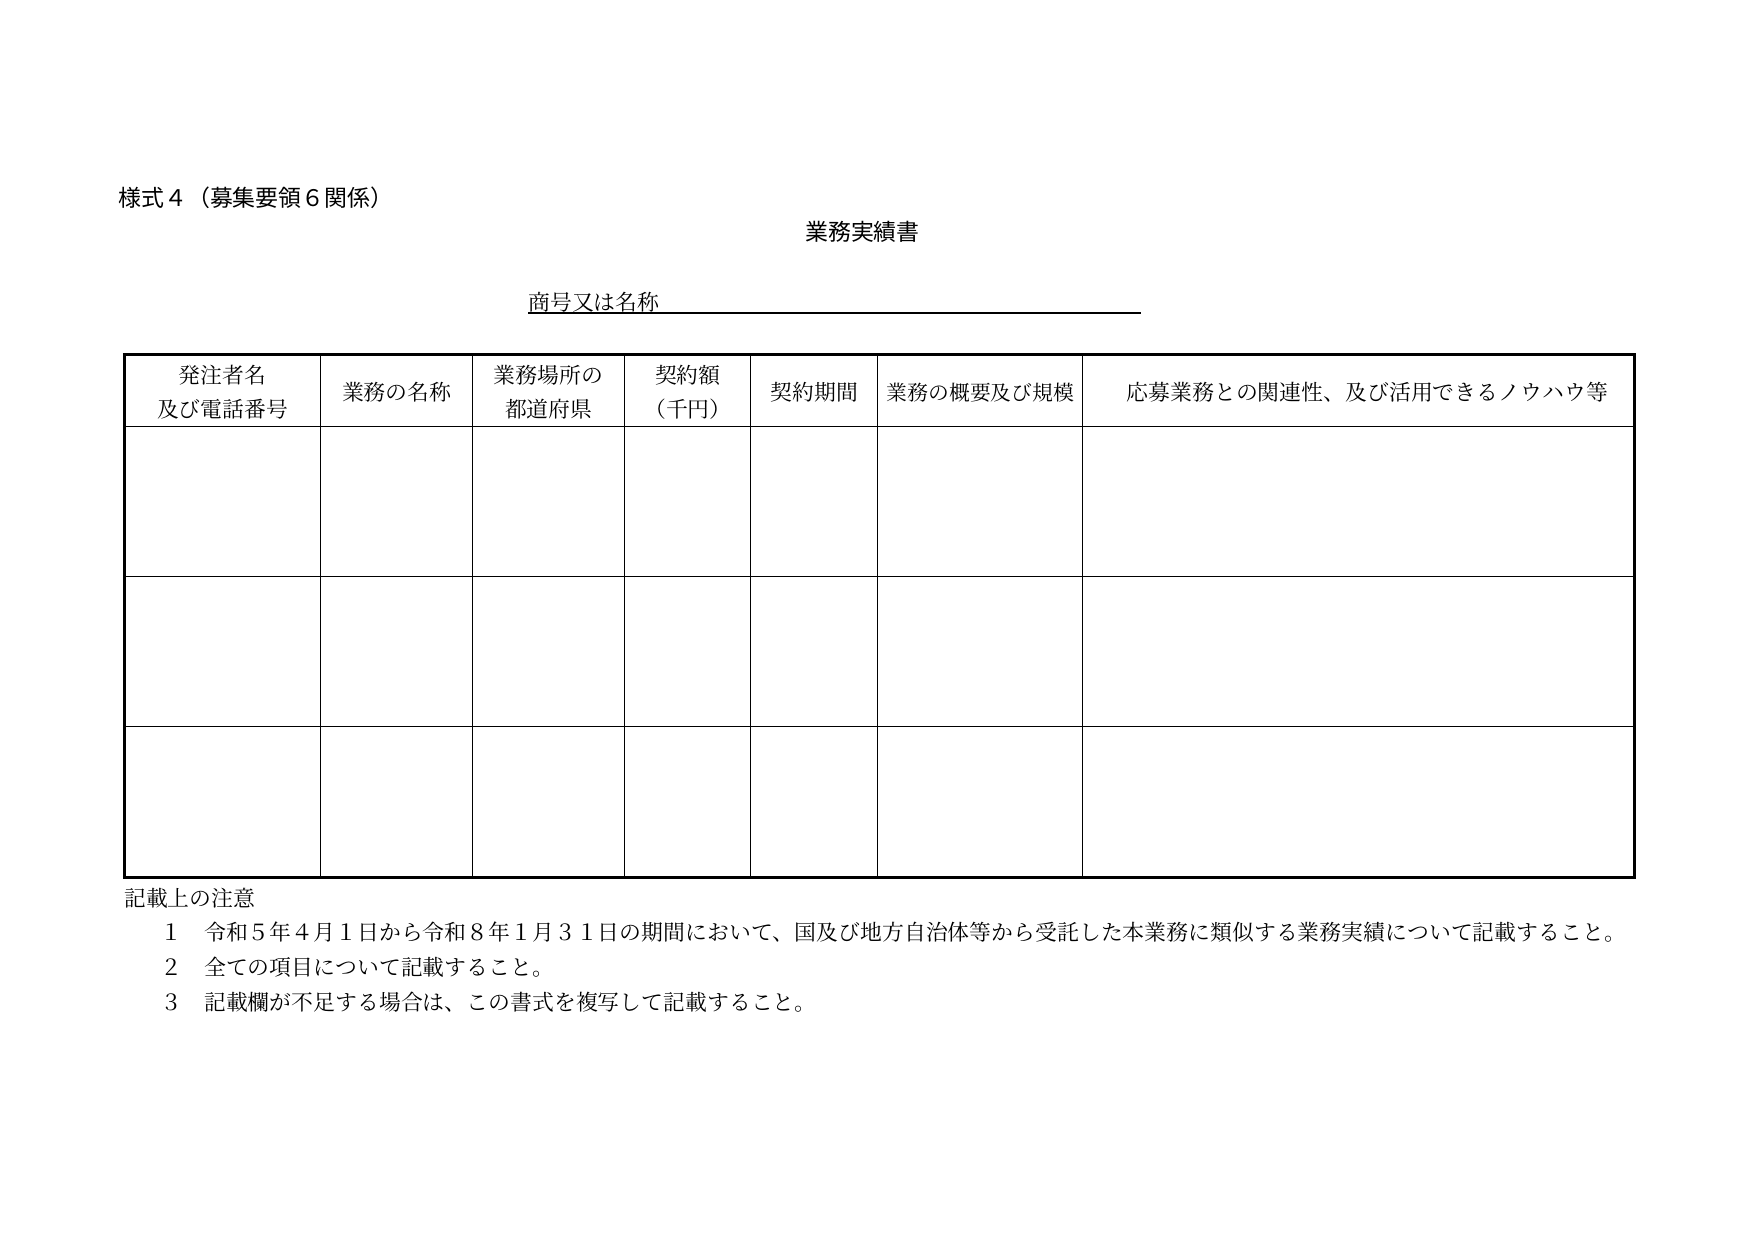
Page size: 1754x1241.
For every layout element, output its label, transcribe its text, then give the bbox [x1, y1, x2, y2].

text 商号又は名称 [118, 283, 1606, 318]
table_header 業務場所の 都道府県 [473, 356, 624, 426]
table_header 業務の概要及び規模 [878, 356, 1082, 426]
table_cell [878, 727, 1082, 876]
table_cell [126, 727, 320, 876]
table_cell [878, 577, 1082, 726]
table_cell [473, 427, 624, 576]
table_header 発注者名 及び電話番号 [126, 356, 320, 426]
text １ 令和５年４月１日から令和８年１月３１日の期間において、国及び地方自治体等から受託した本業務に類似する業務実績について記載すること。 [160, 914, 1606, 949]
table_cell [625, 727, 750, 876]
table_header 応募業務との関連性、及び活用できるノウハウ等 [1083, 356, 1633, 426]
table_cell [473, 727, 624, 876]
table_cell [321, 727, 472, 876]
table_cell [1083, 427, 1633, 576]
table_cell [625, 577, 750, 726]
table_header 業務の名称 [321, 356, 472, 426]
table_header 契約期間 [751, 356, 877, 426]
text 記載上の注意 [118, 879, 1606, 914]
subtitle 様式４（募集要領６関係） [118, 178, 1606, 213]
text ２ 全ての項目について記載すること。 [160, 949, 1606, 984]
table_cell [878, 427, 1082, 576]
table_cell [1083, 727, 1633, 876]
table_cell [321, 577, 472, 726]
table_header 契約額 （千円） [625, 356, 750, 426]
table_cell [473, 577, 624, 726]
table_cell [625, 427, 750, 576]
table_cell [126, 427, 320, 576]
table_cell [126, 577, 320, 726]
table_cell [321, 427, 472, 576]
table_cell [751, 577, 877, 726]
table_cell [1083, 577, 1633, 726]
text ３ 記載欄が不足する場合は、この書式を複写して記載すること。 [160, 984, 1606, 1019]
text 業務実績書 [118, 213, 1606, 248]
table_cell [751, 727, 877, 876]
table_cell [751, 427, 877, 576]
